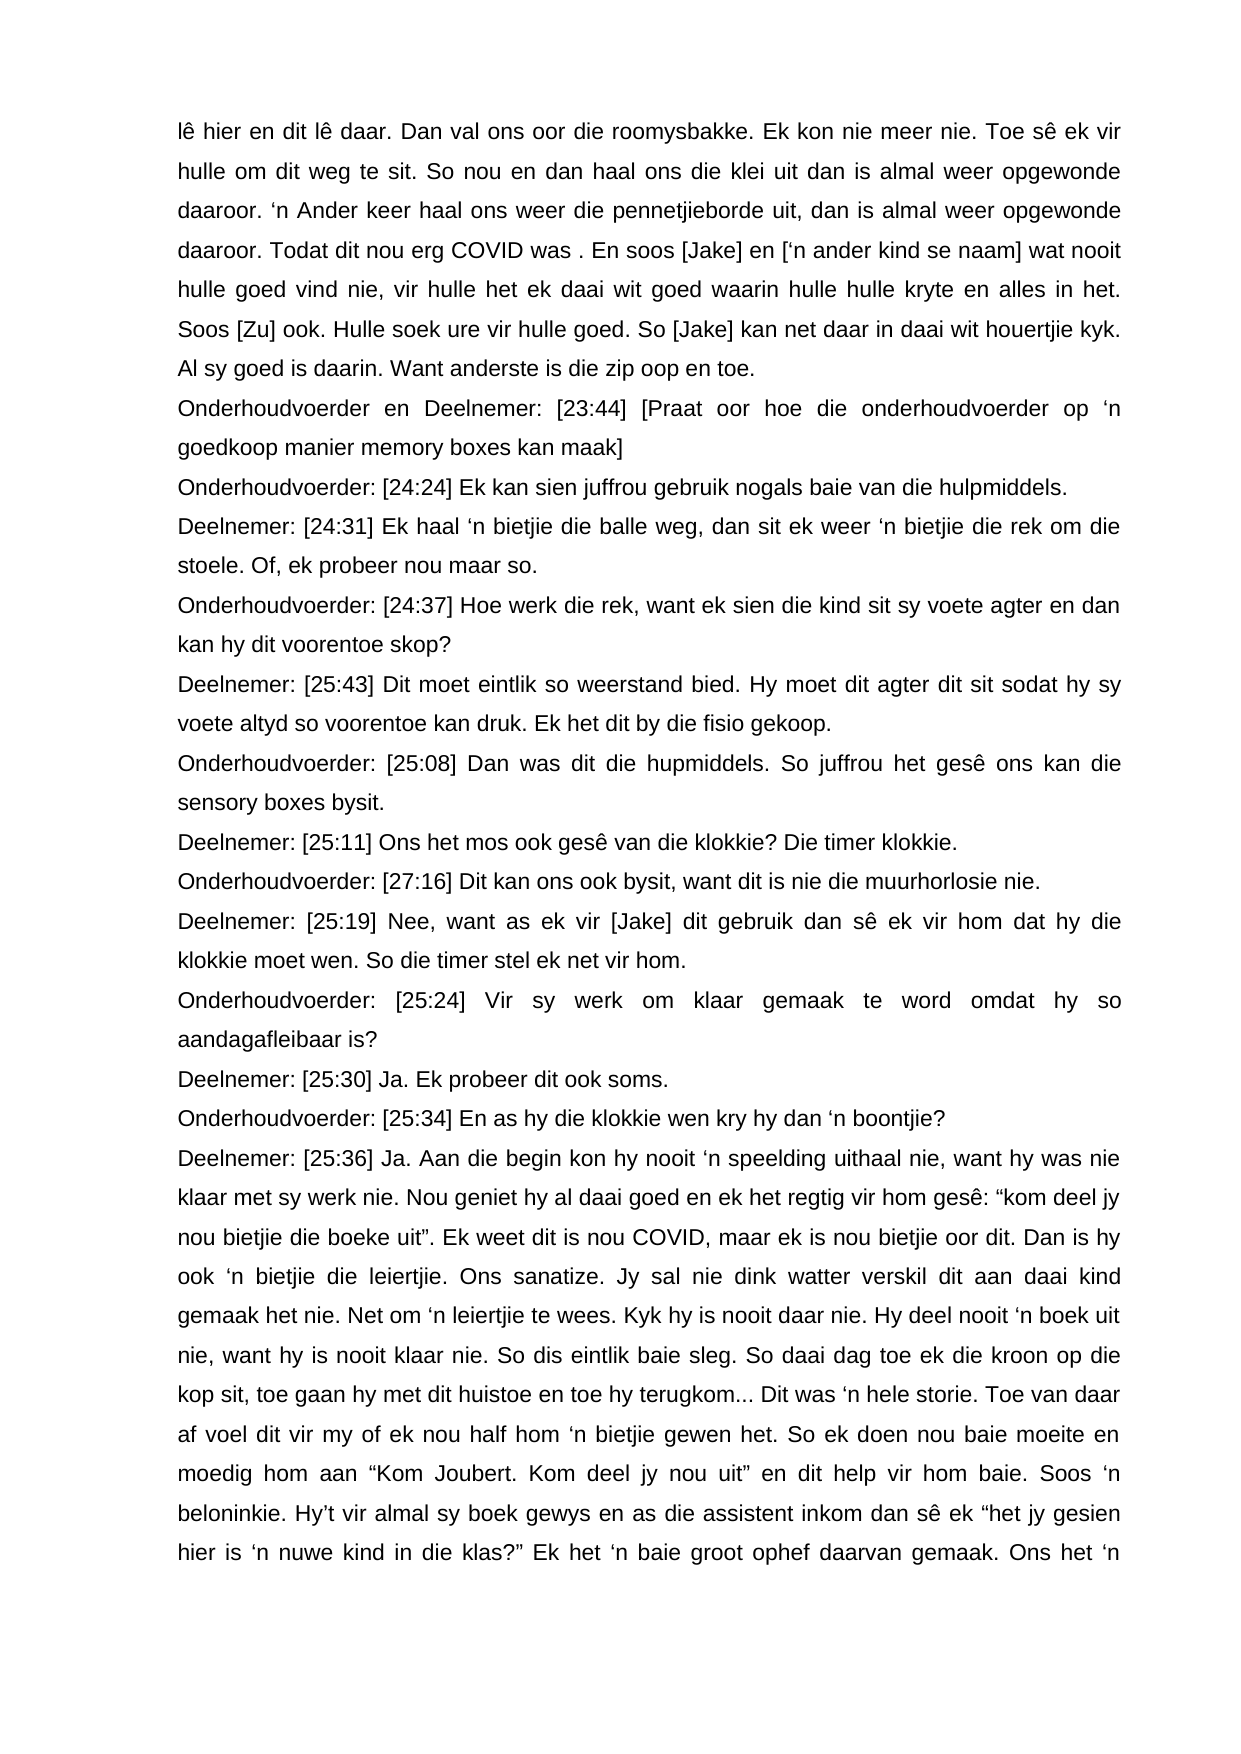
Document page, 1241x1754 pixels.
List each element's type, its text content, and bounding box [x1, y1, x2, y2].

text Onderhoudvoerder: [24:37] Hoe werk die rek, want ek sien die kind sit sy voete agter en dan kan hy dit voorentoe skop? [177, 592, 1122, 658]
text Deelnemer: [24:31] Ek haal ‘n bietjie die balle weg, dan sit ek weer ‘n bietjie die rek om die stoele. Of, ek probeer nou maar so. [177, 513, 1122, 579]
text Onderhoudvoerder: [27:16] Dit kan ons ook bysit, want dit is nie die muurhorlosie nie. [177, 868, 1122, 894]
text Onderhoudvoerder: [25:24] Vir sy werk om klaar gemaak te word omdat hy so aandagafleibaar is? [177, 987, 1122, 1052]
text Deelnemer: [25:11] Ons het mos ook gesê van die klokkie? Die timer klokkie. [177, 829, 1122, 855]
text Onderhoudvoerder: [24:24] Ek kan sien juffrou gebruik nogals baie van die hulpmiddels. [177, 473, 1122, 500]
text Deelnemer: [25:30] Ja. Ek probeer dit ook soms. [177, 1066, 1122, 1092]
text Onderhoudvoerder: [25:34] En as hy die klokkie wen kry hy dan ‘n boontjie? [177, 1105, 1122, 1131]
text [177, 118, 1122, 381]
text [177, 1144, 1122, 1566]
text Deelnemer: [25:19] Nee, want as ek vir [Jake] dit gebruik dan sê ek vir hom dat hy die klokkie moet wen. So die timer stel ek net vir hom. [177, 908, 1122, 973]
text Onderhoudvoerder: [25:08] Dan was dit die hupmiddels. So juffrou het gesê ons kan die sensory boxes bysit. [177, 750, 1122, 816]
text Onderhoudvoerder en Deelnemer: [23:44] [Praat oor hoe die onderhoudvoerder op ‘n goedkoop manier memory boxes kan maak] [177, 394, 1122, 460]
text Deelnemer: [25:43] Dit moet eintlik so weerstand bied. Hy moet dit agter dit sit sodat hy sy voete altyd so voorentoe kan druk. Ek het dit by die fisio gekoop. [177, 671, 1122, 737]
